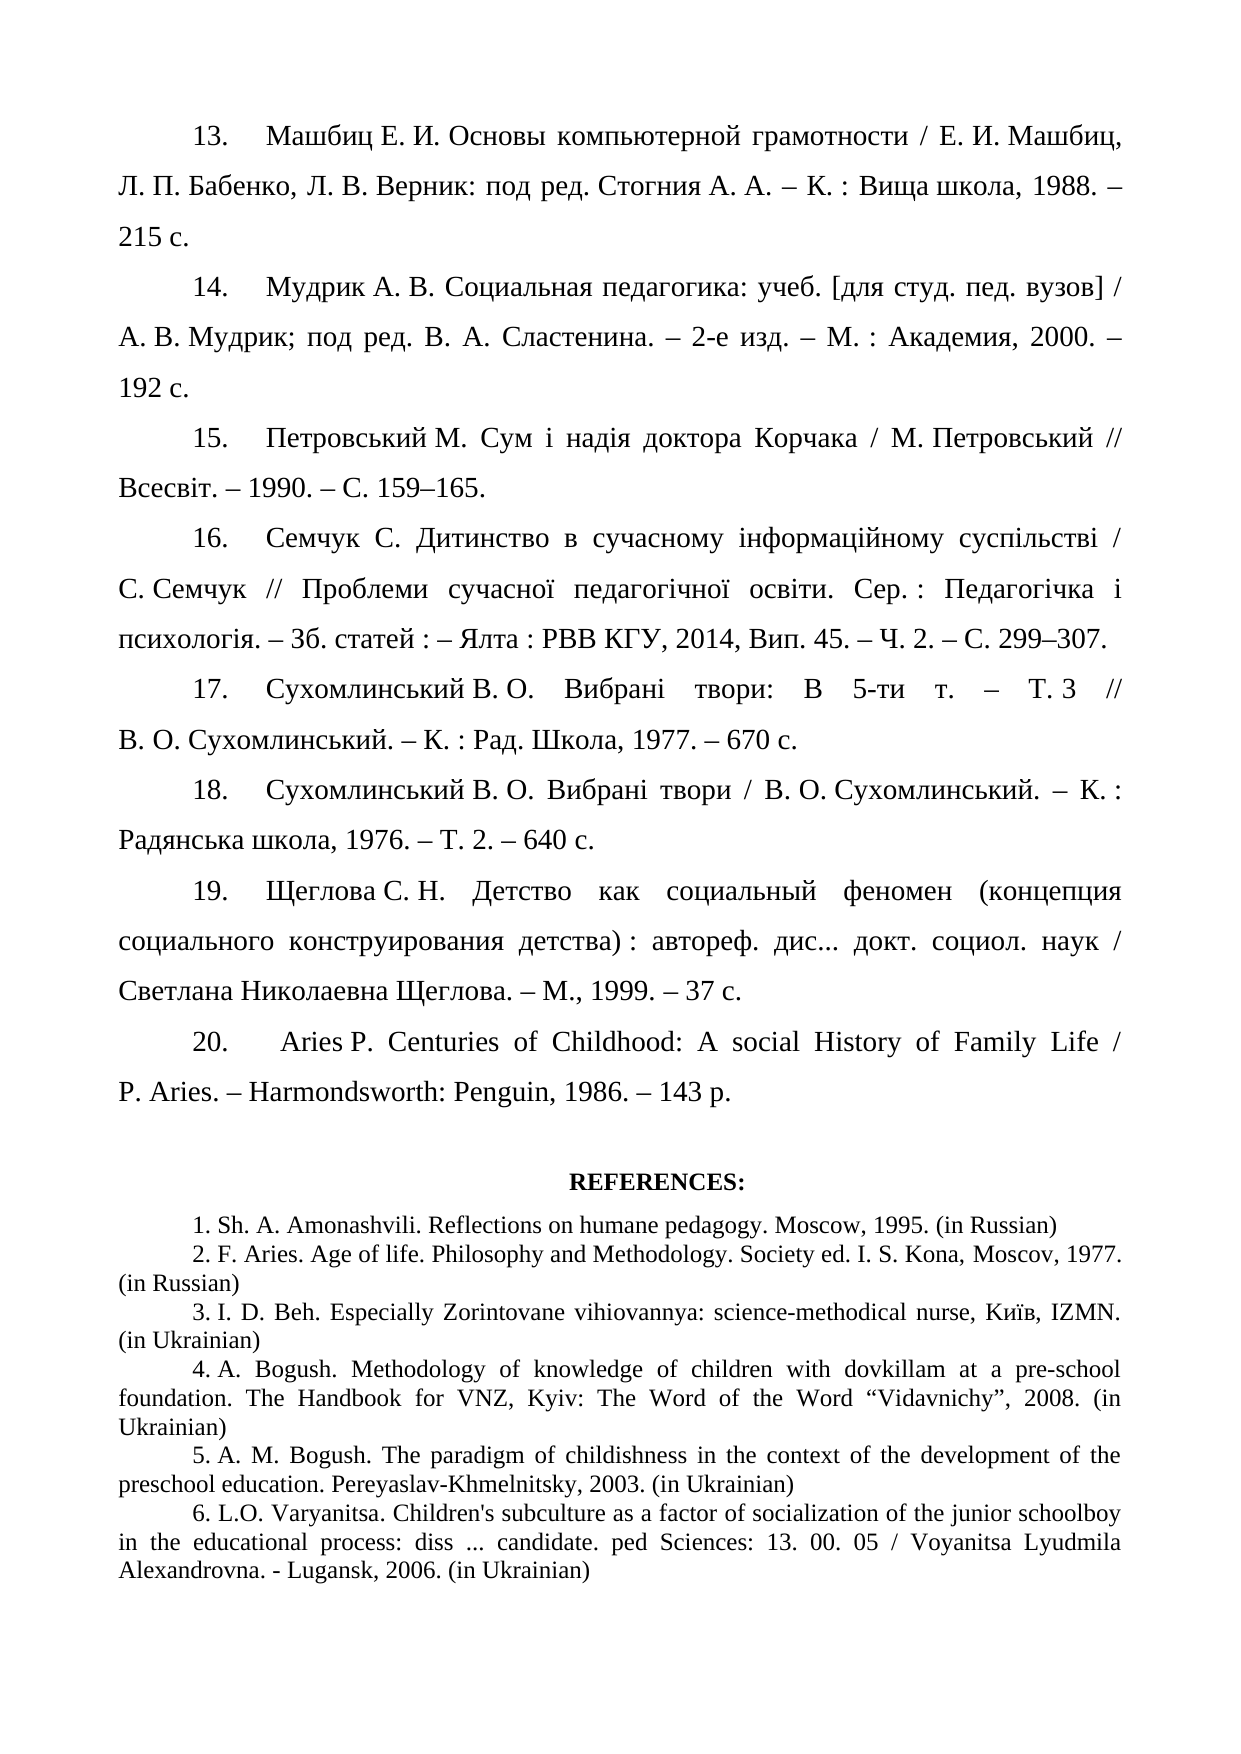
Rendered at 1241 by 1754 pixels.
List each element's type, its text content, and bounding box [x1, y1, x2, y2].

text REFERENCES: [118, 1167, 1122, 1196]
list Семчук С. Дитинство в сучасному інформаційному суспільстві / С. Семчук // Проблеми сучасної педагогічної освіти. Сер. : Педагогічка і психологія. – Зб. статей : – Ялта : РВВ КГУ, 2014, Вип. 45. – Ч. 2. – С. 299–307. [118, 521, 1122, 655]
list Aries P. Centuries of Childhood: A social History of Family Life / P. Aries. – Harmondsworth: Penguin, 1986. – 143 р. [118, 1024, 1122, 1108]
text 5. A. M. Bogush. The paradigm of childishness in the context of the development of the preschool education. Pereyaslav-Khmelnitsky, 2003. (in Ukrainian) [118, 1441, 1122, 1498]
text 6. L.O. Varyanitsa. Children's subculture as a factor of socialization of the junior schoolboy in the educational process: diss ... candidate. ped Sciences: 13. 00. 05 / Voyanitsa Lyudmila Alexandrovna. - Lugansk, 2006. (in Ukrainian) [118, 1498, 1122, 1584]
list Щеглова С. Н. Детство как социальный феномен (концепция социального конструирования детства) : автореф. дис... докт. социол. наук / Светлана Николаевна Щеглова. – М., 1999. – 37 с. [118, 873, 1122, 1007]
list Мудрик А. В. Социальная педагогика: учеб. [для студ. пед. вузов] / А. В. Мудрик; под ред. В. А. Сластенина. – 2-е изд. – М. : Академия, 2000. – 192 с. [118, 269, 1122, 403]
text 3. I. D. Beh. Especially Zorіntovane vihiovannya: science-methodical nurse, Kиїв, ІZMN. (in Ukrainian) [118, 1297, 1122, 1354]
list Машбиц Е. И. Основы компьютерной грамотности / Е. И. Машбиц, Л. П. Бабенко, Л. В. Верник: под ред. Стогния А. А. – К. : Вища школа, 1988. – 215 с. [118, 118, 1122, 252]
text 2. F. Aries. Age of life. Philosophy and Methodology. Society ed. I. S. Kona, Moscov, 1977. (in Russian) [118, 1239, 1122, 1297]
text 4. A. Bogush. Methodology of knowledge of children with dovkillam at a pre-school foundation. The Handbook for VNZ, Kyiv: The Word of the Word “Vidavnichy”, 2008. (in Ukrainian) [118, 1354, 1122, 1441]
list Сухомлинський В. О. Вибрані твори: В 5-ти т. – Т. 3 // В. О. Сухомлинський. – К. : Рад. Школа, 1977. – 670 с. [118, 672, 1122, 755]
list Сухомлинський В. О. Вибрані твори / В. О. Сухомлинський. – К. : Радянська школа, 1976. – Т. 2. – 640 с. [118, 772, 1122, 856]
list Петровський М. Сум і надія доктора Корчака / М. Петровський // Всесвіт. – 1990. – С. 159–165. [118, 420, 1122, 504]
text 1. Sh. A. Amonashvili. Reflections on humane pedagogy. Moscow, 1995. (in Russian) [118, 1211, 1122, 1239]
